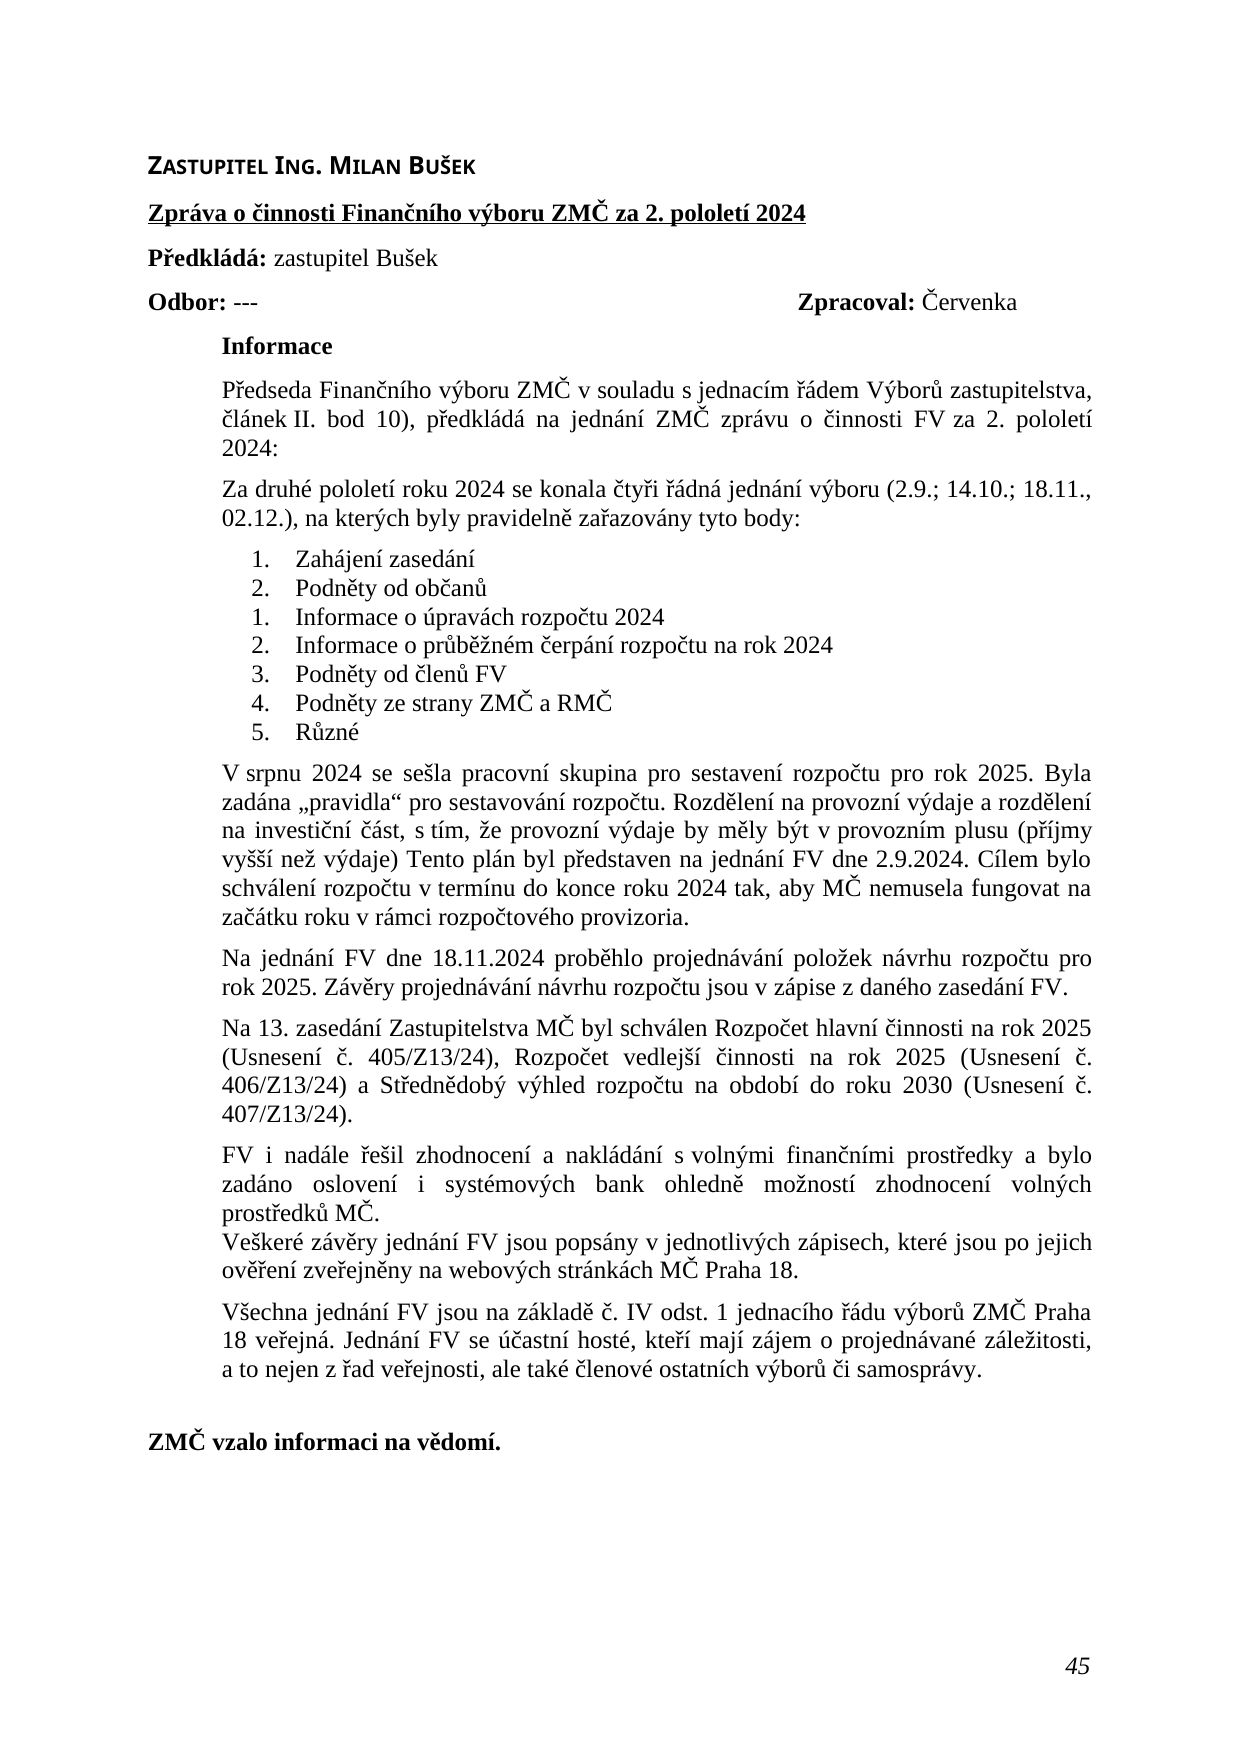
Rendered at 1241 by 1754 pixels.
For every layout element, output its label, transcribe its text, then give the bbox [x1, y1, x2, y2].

text Informace [148, 331, 1092, 360]
text Zastupitel Ing. Milan Bušek [148, 148, 1092, 182]
list Podněty ze strany ZMČ a RMČ [251, 688, 1092, 717]
list Informace o úpravách rozpočtu 2024 [251, 602, 1092, 630]
list Různé [251, 717, 1092, 745]
text Odbor: --- Zpracoval: Červenka [148, 287, 1092, 316]
list Podněty od občanů [251, 573, 1092, 602]
text Na 13. zasedání Zastupitelstva MČ byl schválen Rozpočet hlavní činnosti na rok 2025 (Usnesení č. 405/Z13/24), Rozpočet vedlejší činnosti na rok 2025 (Usnesení č. 406/Z13/24) a Střednědobý výhled rozpočtu na období do roku 2030 (Usnesení č. 407/Z13/24). [222, 1013, 1092, 1128]
list Zahájení zasedání [251, 544, 1092, 573]
text ZMČ vzalo informaci na vědomí. [148, 1427, 1092, 1456]
text FV i nadále řešil zhodnocení a nakládání s volnými finančními prostředky a bylo zadáno oslovení i systémových bank ohledně možností zhodnocení volných prostředků MČ. [222, 1140, 1092, 1227]
text Na jednání FV dne 18.11.2024 proběhlo projednávání položek návrhu rozpočtu pro rok 2025. Závěry projednávání návrhu rozpočtu jsou v zápise z daného zasedání FV. [222, 943, 1092, 1000]
text Všechna jednání FV jsou na základě č. IV odst. 1 jednacího řádu výborů ZMČ Praha 18 veřejná. Jednání FV se účastní hosté, kteří mají zájem o projednávané záležitosti, a to nejen z řad veřejnosti, ale také členové ostatních výborů či samosprávy. [222, 1297, 1092, 1383]
list Podněty od členů FV [251, 659, 1092, 688]
text V srpnu 2024 se sešla pracovní skupina pro sestavení rozpočtu pro rok 2025. Byla zadána „pravidla“ pro sestavování rozpočtu. Rozdělení na provozní výdaje a rozdělení na investiční část, s tím, že provozní výdaje by měly být v provozním plusu (příjmy vyšší než výdaje) Tento plán byl představen na jednání FV dne 2.9.2024. Cílem bylo schválení rozpočtu v termínu do konce roku 2024 tak, aby MČ nemusela fungovat na začátku roku v rámci rozpočtového provizoria. [222, 758, 1092, 930]
text Předseda Finančního výboru ZMČ v souladu s jednacím řádem Výborů zastupitelstva, článek II. bod 10), předkládá na jednání ZMČ zprávu o činnosti FV za 2. pololetí 2024: [148, 375, 1092, 462]
list Informace o průběžném čerpání rozpočtu na rok 2024 [251, 630, 1092, 659]
text Zpráva o činnosti Finančního výboru ZMČ za 2. pololetí 2024 [148, 198, 1092, 226]
text Veškeré závěry jednání FV jsou popsány v jednotlivých zápisech, které jsou po jejich ověření zveřejněny na webových stránkách MČ Praha 18. [222, 1227, 1092, 1284]
text Předkládá: zastupitel Bušek [148, 243, 1092, 272]
text Za druhé pololetí roku 2024 se konala čtyři řádná jednání výboru (2.9.; 14.10.; 18.11., 02.12.), na kterých byly pravidelně zařazovány tyto body: [222, 474, 1092, 532]
